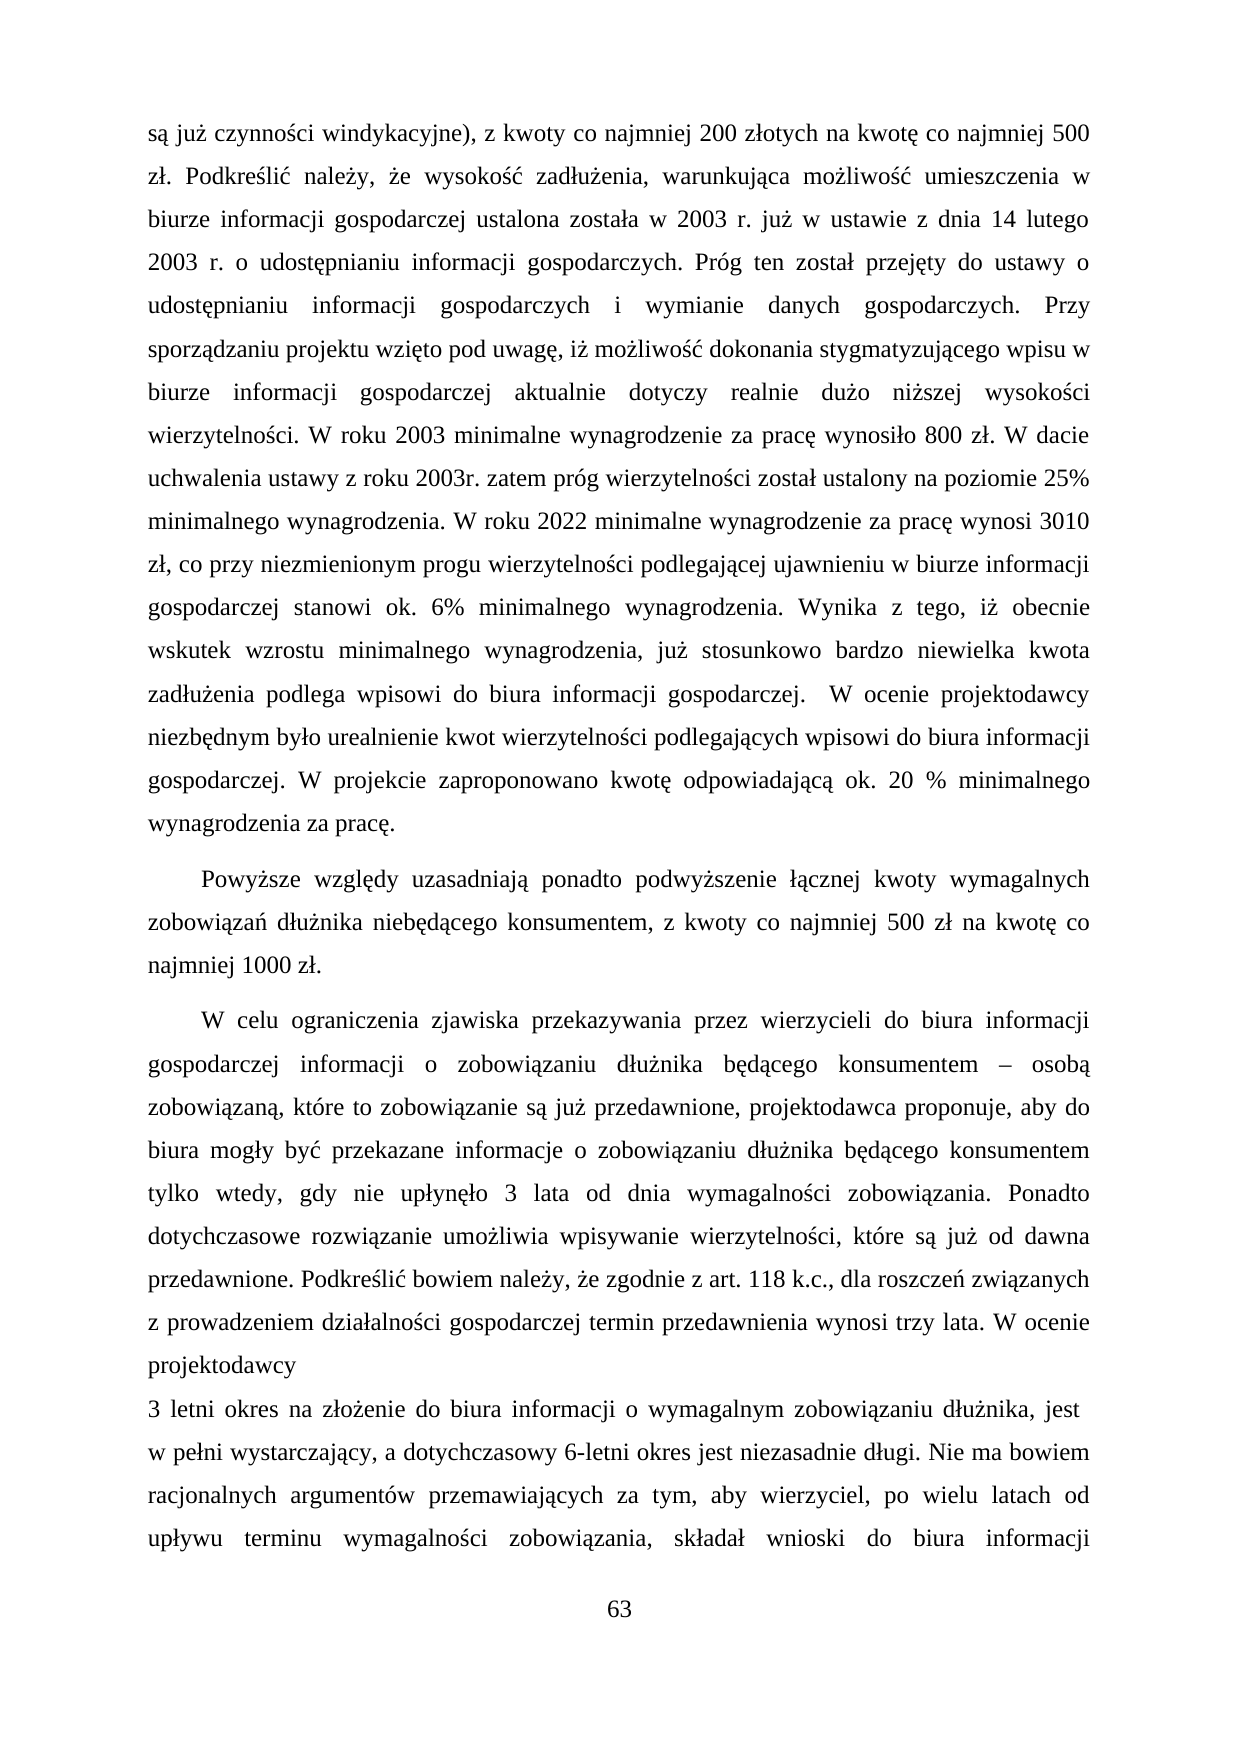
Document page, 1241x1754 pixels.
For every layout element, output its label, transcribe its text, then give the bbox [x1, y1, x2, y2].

text Powyższe względy uzasadniają ponadto podwyższenie łącznej kwoty wymagalnych zobowiązań dłużnika niebędącego konsumentem, z kwoty co najmniej 500 zł na kwotę co najmniej 1000 zł. [148, 864, 1091, 979]
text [148, 1006, 1091, 1552]
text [148, 118, 1091, 837]
